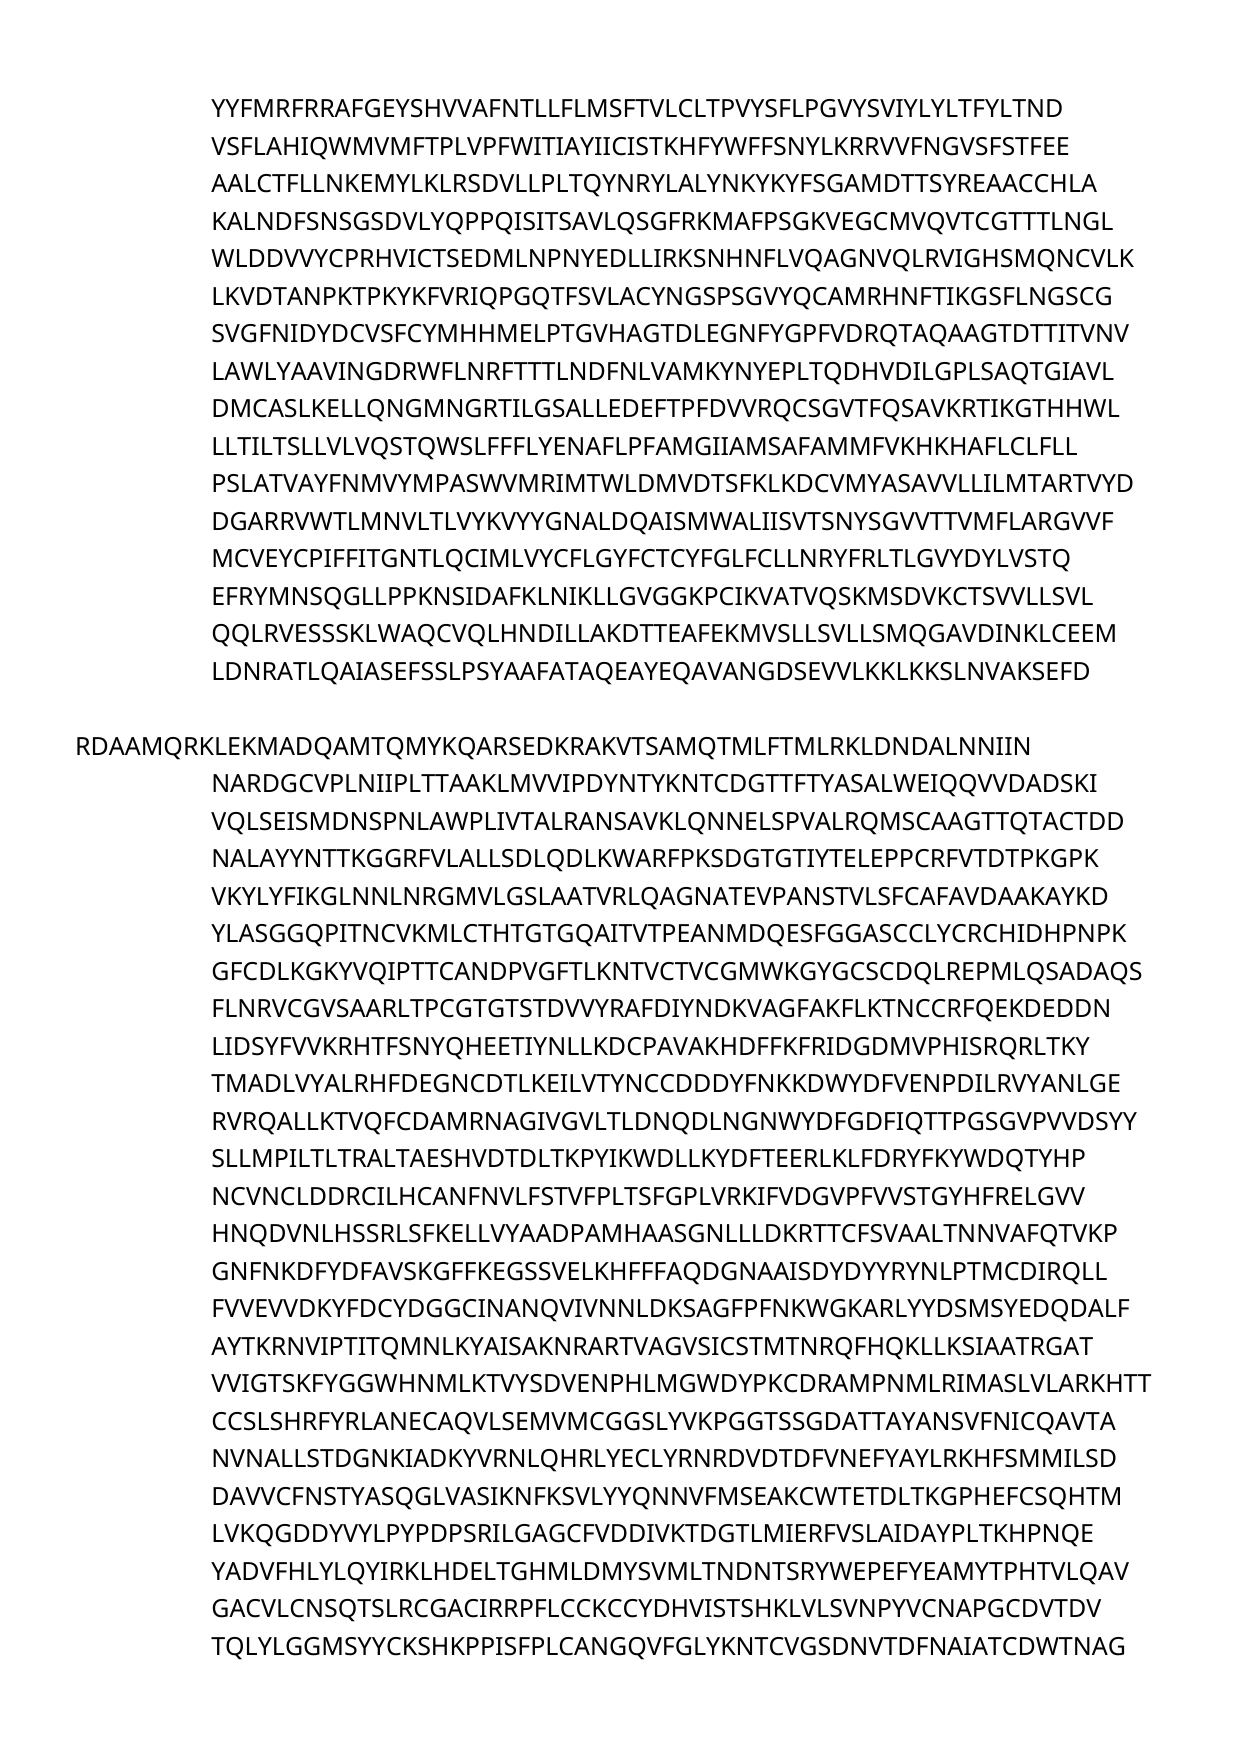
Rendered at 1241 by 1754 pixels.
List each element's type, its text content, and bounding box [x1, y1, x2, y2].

text PSLATVAYFNMVYMPASWVMRIMTWLDMVDTSFKLKDCVMYASAVVLLILMTARTVYD [75, 464, 1165, 502]
text TQLYLGGMSYYCKSHKPPISFPLCANGQVFGLYKNTCVGSDNVTDFNAIATCDWTNAG [75, 1627, 1165, 1664]
text AYTKRNVIPTITQMNLKYAISAKNRARTVAGVSICSTMTNRQFHQKLLKSIAATRGAT [75, 1327, 1165, 1364]
text RDAAMQRKLEKMADQAMTQMYKQARSEDKRAKVTSAMQTMLFTMLRKLDNDALNNIIN [75, 689, 1165, 764]
text TMADLVYALRHFDEGNCDTLKEILVTYNCCDDDYFNKKDWYDFVENPDILRVYANLGE [75, 1064, 1165, 1102]
text DGARRVWTLMNVLTLVYKVYYGNALDQAISMWALIISVTSNYSGVVTTVMFLARGVVF [75, 502, 1165, 539]
text KALNDFSNSGSDVLYQPPQISITSAVLQSGFRKMAFPSGKVEGCMVQVTCGTTTLNGL [75, 202, 1165, 239]
text AALCTFLLNKEMYLKLRSDVLLPLTQYNRYLALYNKYKYFSGAMDTTSYREAACCHLA [75, 164, 1165, 202]
text VSFLAHIQWMVMFTPLVPFWITIAYIICISTKHFYWFFSNYLKRRVVFNGVSFSTFEE [75, 127, 1165, 164]
text LDNRATLQAIASEFSSLPSYAAFATAQEAYEQAVANGDSEVVLKKLKKSLNVAKSEFD [75, 652, 1165, 689]
text QQLRVESSSKLWAQCVQLHNDILLAKDTTEAFEKMVSLLSVLLSMQGAVDINKLCEEM [75, 614, 1165, 652]
text DAVVCFNSTYASQGLVASIKNFKSVLYYQNNVFMSEAKCWTETDLTKGPHEFCSQHTM [75, 1477, 1165, 1514]
text LLTILTSLLVLVQSTQWSLFFFLYENAFLPFAMGIIAMSAFAMMFVKHKHAFLCLFLL [75, 427, 1165, 464]
text NALAYYNTTKGGRFVLALLSDLQDLKWARFPKSDGTGTIYTELEPPCRFVTDTPKGPK [75, 839, 1165, 877]
text GFCDLKGKYVQIPTTCANDPVGFTLKNTVCTVCGMWKGYGCSCDQLREPMLQSADAQS [75, 952, 1165, 989]
text SLLMPILTLTRALTAESHVDTDLTKPYIKWDLLKYDFTEERLKLFDRYFKYWDQTYHP [75, 1139, 1165, 1177]
text VKYLYFIKGLNNLNRGMVLGSLAATVRLQAGNATEVPANSTVLSFCAFAVDAAKAYKD [75, 877, 1165, 914]
text LAWLYAAVINGDRWFLNRFTTTLNDFNLVAMKYNYEPLTQDHVDILGPLSAQTGIAVL [75, 352, 1165, 389]
text MCVEYCPIFFITGNTLQCIMLVYCFLGYFCTCYFGLFCLLNRYFRLTLGVYDYLVSTQ [75, 539, 1165, 577]
text YYFMRFRRAFGEYSHVVAFNTLLFLMSFTVLCLTPVYSFLPGVYSVIYLYLTFYLTND [75, 89, 1165, 127]
text SVGFNIDYDCVSFCYMHHMELPTGVHAGTDLEGNFYGPFVDRQTAQAAGTDTTITVNV [75, 314, 1165, 352]
text RVRQALLKTVQFCDAMRNAGIVGVLTLDNQDLNGNWYDFGDFIQTTPGSGVPVVDSYY [75, 1102, 1165, 1139]
text LKVDTANPKTPKYKFVRIQPGQTFSVLACYNGSPSGVYQCAMRHNFTIKGSFLNGSCG [75, 277, 1165, 314]
text GNFNKDFYDFAVSKGFFKEGSSVELKHFFFAQDGNAAISDYDYYRYNLPTMCDIRQLL [75, 1252, 1165, 1289]
text YADVFHLYLQYIRKLHDELTGHMLDMYSVMLTNDNTSRYWEPEFYEAMYTPHTVLQAV [75, 1552, 1165, 1589]
text WLDDVVYCPRHVICTSEDMLNPNYEDLLIRKSNHNFLVQAGNVQLRVIGHSMQNCVLK [75, 239, 1165, 277]
text EFRYMNSQGLLPPKNSIDAFKLNIKLLGVGGKPCIKVATVQSKMSDVKCTSVVLLSVL [75, 577, 1165, 614]
text DMCASLKELLQNGMNGRTILGSALLEDEFTPFDVVRQCSGVTFQSAVKRTIKGTHHWL [75, 389, 1165, 427]
text GACVLCNSQTSLRCGACIRRPFLCCKCCYDHVISTSHKLVLSVNPYVCNAPGCDVTDV [75, 1589, 1165, 1627]
text LVKQGDDYVYLPYPDPSRILGAGCFVDDIVKTDGTLMIERFVSLAIDAYPLTKHPNQE [75, 1514, 1165, 1552]
text NARDGCVPLNIIPLTTAAKLMVVIPDYNTYKNTCDGTTFTYASALWEIQQVVDADSKI [75, 764, 1165, 802]
text VVIGTSKFYGGWHNMLKTVYSDVENPHLMGWDYPKCDRAMPNMLRIMASLVLARKHTT [75, 1364, 1165, 1402]
text FLNRVCGVSAARLTPCGTGTSTDVVYRAFDIYNDKVAGFAKFLKTNCCRFQEKDEDDN [75, 989, 1165, 1027]
text NVNALLSTDGNKIADKYVRNLQHRLYECLYRNRDVDTDFVNEFYAYLRKHFSMMILSD [75, 1439, 1165, 1477]
text LIDSYFVVKRHTFSNYQHEETIYNLLKDCPAVAKHDFFKFRIDGDMVPHISRQRLTKY [75, 1027, 1165, 1064]
text FVVEVVDKYFDCYDGGCINANQVIVNNLDKSAGFPFNKWGKARLYYDSMSYEDQDALF [75, 1289, 1165, 1327]
text VQLSEISMDNSPNLAWPLIVTALRANSAVKLQNNELSPVALRQMSCAAGTTQTACTDD [75, 802, 1165, 839]
text YLASGGQPITNCVKMLCTHTGTGQAITVTPEANMDQESFGGASCCLYCRCHIDHPNPK [75, 914, 1165, 952]
text CCSLSHRFYRLANECAQVLSEMVMCGGSLYVKPGGTSSGDATTAYANSVFNICQAVTA [75, 1402, 1165, 1439]
text HNQDVNLHSSRLSFKELLVYAADPAMHAASGNLLLDKRTTCFSVAALTNNVAFQTVKP [75, 1214, 1165, 1252]
text NCVNCLDDRCILHCANFNVLFSTVFPLTSFGPLVRKIFVDGVPFVVSTGYHFRELGVV [75, 1177, 1165, 1214]
